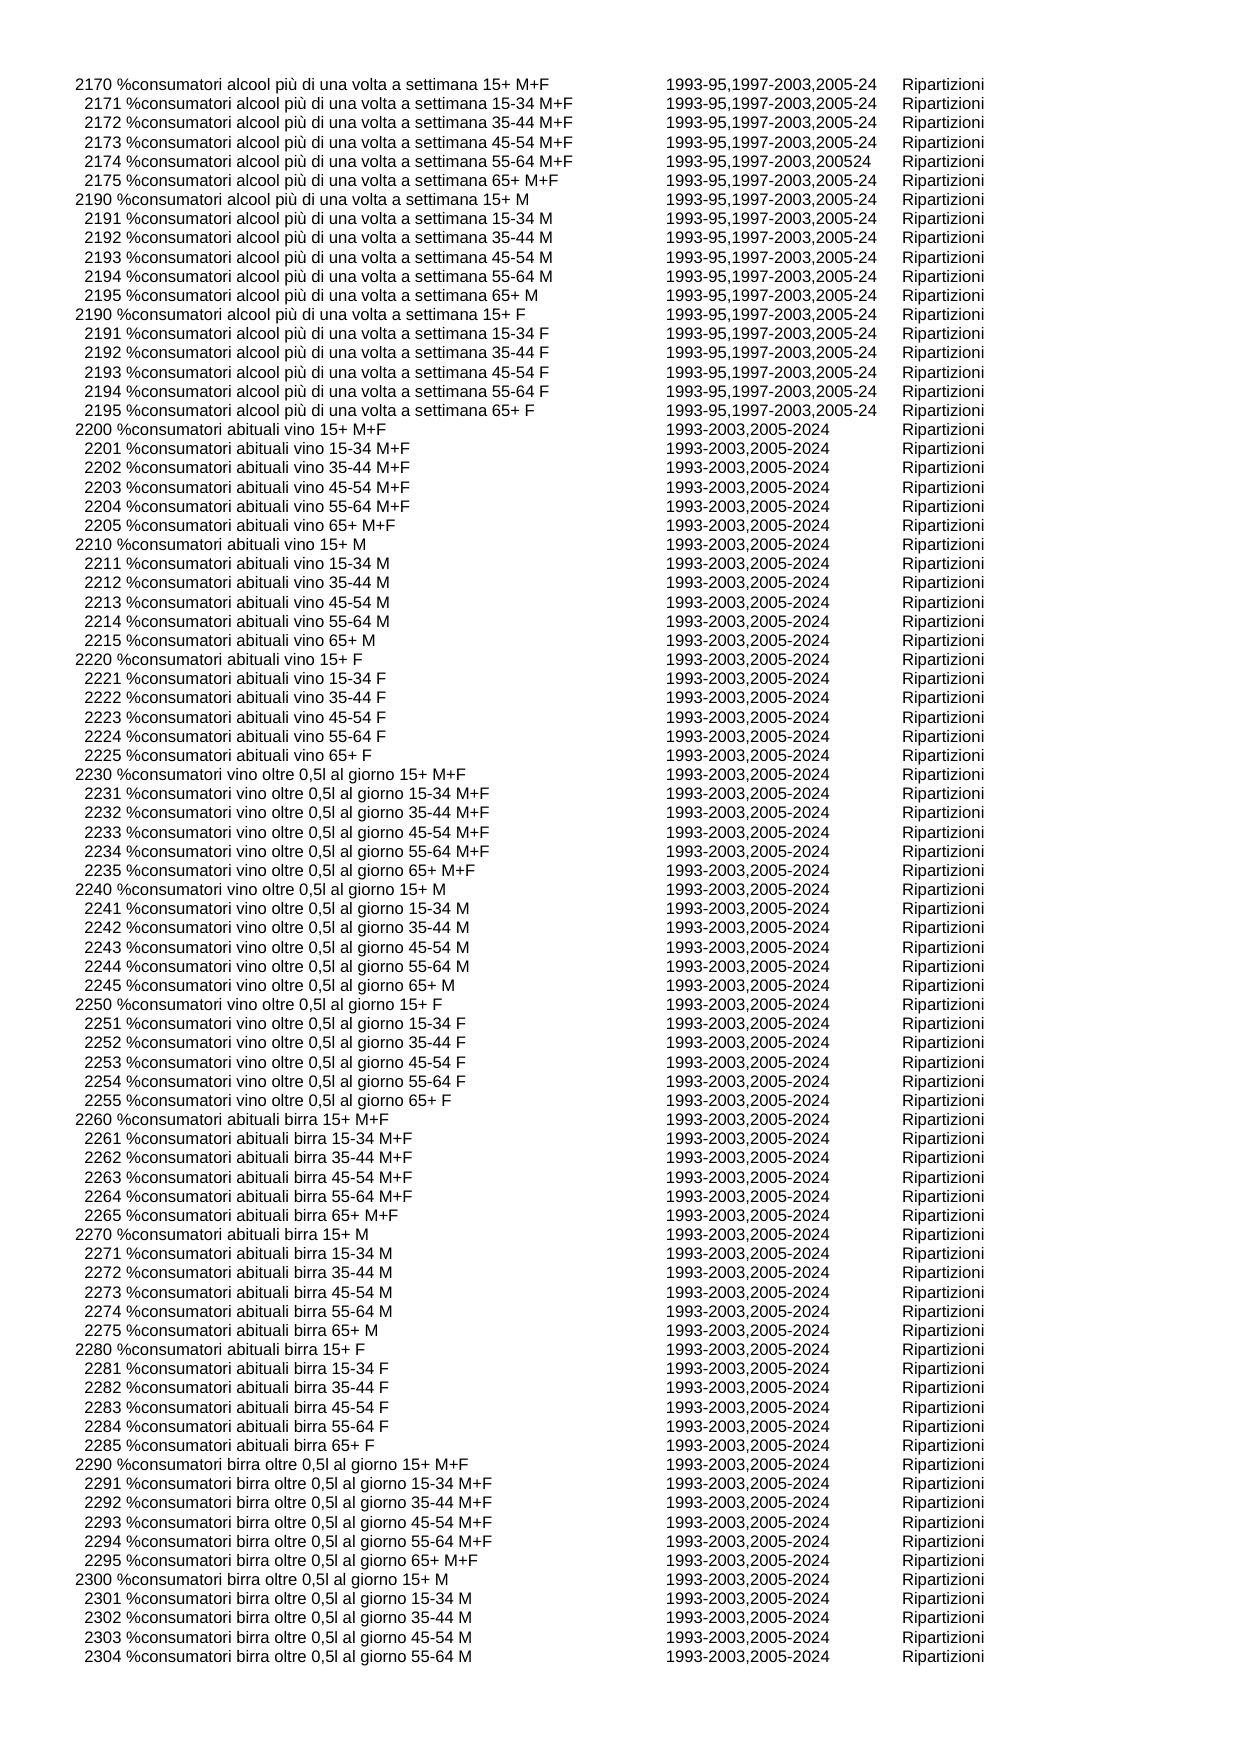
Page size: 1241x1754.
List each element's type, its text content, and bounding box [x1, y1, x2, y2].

text 2212 %consumatori abituali vino 35- 1993-2003,2005-2024 Ripartizioni [75, 573, 1165, 592]
text 2204 %consumatori abituali vino 55-64 M+F 1993-2003,2005-2024 Ripartizioni [75, 497, 1165, 516]
text 2171 %consumatori alcool più di una volta a settimana 15-34 M+F 1993-95,1997-2003,2005-24 Ripartizioni [75, 94, 1165, 113]
text 2250 %consumatori vino oltre 0,5l al giorno 15+ F 1993-2003,2005-2024 Ripartizioni [75, 995, 1165, 1014]
text 2245 %consumatori vino oltre 0,5l al giorno 65+ M 1993-2003,2005-2024 Ripartizioni [75, 976, 1165, 995]
text 2284 %consumatori abituali birra 55- 1993-2003,2005-2024 Ripartizioni [75, 1417, 1165, 1436]
text 2285 %consumatori abituali birra 65+ F 1993-2003,2005-2024 Ripartizioni [75, 1436, 1165, 1455]
text 2290 %consumatori birra oltre 0,5l al giorno 15+ M+F 1993-2003,2005-2024 Ripartizioni [75, 1455, 1165, 1474]
text 2211 %consumatori abituali vino 15- 1993-2003,2005-2024 Ripartizioni [75, 554, 1165, 573]
text 2193 %consumatori alcool più di una volta a settimana 45- 1993-95,1997-2003,2005-24 Ripartizioni [75, 362, 1165, 382]
text 2240 %consumatori vino oltre 0,5l al giorno 15+ M 1993-2003,2005-2024 Ripartizioni [75, 880, 1165, 899]
text 2275 %consumatori abituali birra 65+ M 1993-2003,2005-2024 Ripartizioni [75, 1321, 1165, 1340]
text 2294 %consumatori birra oltre 0,5l al giorno 55-64 M+F 1993-2003,2005-2024 Ripartizioni [75, 1532, 1165, 1551]
text 2190 %consumatori alcool più di una volta a settimana 15+ M 1993-95,1997-2003,2005-24 Ripartizioni [75, 190, 1165, 209]
text 2255 %consumatori vino oltre 0,5l al giorno 65+ F 1993-2003,2005-2024 Ripartizioni [75, 1091, 1165, 1110]
text 2195 %consumatori alcool più di una volta a settimana 65+ M 1993-95,1997-2003,2005-24 Ripartizioni [75, 286, 1165, 305]
text 2265 %consumatori abituali birra 65+ M+F 1993-2003,2005-2024 Ripartizioni [75, 1206, 1165, 1225]
text 2173 %consumatori alcool più di una volta a settimana 45-54 M+F 1993-95,1997-2003,2005-24 Ripartizioni [75, 132, 1165, 152]
text 2222 %consumatori abituali vino 35- 1993-2003,2005-2024 Ripartizioni [75, 688, 1165, 707]
text 2264 %consumatori abituali birra 55-64 M+F 1993-2003,2005-2024 Ripartizioni [75, 1187, 1165, 1206]
text 2293 %consumatori birra oltre 0,5l al giorno 45-54 M+F 1993-2003,2005-2024 Ripartizioni [75, 1512, 1165, 1532]
text 2252 %consumatori vino oltre 0,5l al giorno 35- 1993-2003,2005-2024 Ripartizioni [75, 1033, 1165, 1052]
text 2301 %consumatori birra oltre 0,5l al giorno 15- 1993-2003,2005-2024 Ripartizioni [75, 1589, 1165, 1608]
text 2295 %consumatori birra oltre 0,5l al giorno 65+ M+F 1993-2003,2005-2024 Ripartizioni [75, 1551, 1165, 1570]
text 2251 %consumatori vino oltre 0,5l al giorno 15- 1993-2003,2005-2024 Ripartizioni [75, 1014, 1165, 1033]
text 2303 %consumatori birra oltre 0,5l al giorno 45- 1993-2003,2005-2024 Ripartizioni [75, 1627, 1165, 1647]
text 2292 %consumatori birra oltre 0,5l al giorno 35-44 M+F 1993-2003,2005-2024 Ripartizioni [75, 1493, 1165, 1512]
text 2203 %consumatori abituali vino 45-54 M+F 1993-2003,2005-2024 Ripartizioni [75, 477, 1165, 497]
text 2191 %consumatori alcool più di una volta a settimana 15- 1993-95,1997-2003,2005-24 Ripartizioni [75, 324, 1165, 343]
text 2304 %consumatori birra oltre 0,5l al giorno 55- 1993-2003,2005-2024 Ripartizioni [75, 1647, 1165, 1666]
text 2260 %consumatori abituali birra 15+ M+F 1993-2003,2005-2024 Ripartizioni [75, 1110, 1165, 1129]
text 2282 %consumatori abituali birra 35- 1993-2003,2005-2024 Ripartizioni [75, 1378, 1165, 1397]
text 2233 %consumatori vino oltre 0,5l al giorno 45-54 M+F 1993-2003,2005-2024 Ripartizioni [75, 822, 1165, 842]
text 2302 %consumatori birra oltre 0,5l al giorno 35- 1993-2003,2005-2024 Ripartizioni [75, 1608, 1165, 1627]
text 2191 %consumatori alcool più di una volta a settimana 15- 1993-95,1997-2003,2005-24 Ripartizioni [75, 209, 1165, 228]
text 2230 %consumatori vino oltre 0,5l al giorno 15+ M+F 1993-2003,2005-2024 Ripartizioni [75, 765, 1165, 784]
text 2213 %consumatori abituali vino 45- 1993-2003,2005-2024 Ripartizioni [75, 592, 1165, 612]
text 2300 %consumatori birra oltre 0,5l al giorno 15+ M 1993-2003,2005-2024 Ripartizioni [75, 1570, 1165, 1589]
text 2195 %consumatori alcool più di una volta a settimana 65+ F 1993-95,1997-2003,2005-24 Ripartizioni [75, 401, 1165, 420]
text 2170 %consumatori alcool più di una volta a settimana 15+ M+F 1993-95,1997-2003,2005-24 Ripartizioni [75, 75, 1165, 94]
text 2225 %consumatori abituali vino 65+ F 1993-2003,2005-2024 Ripartizioni [75, 746, 1165, 765]
text 2205 %consumatori abituali vino 65+ M+F 1993-2003,2005-2024 Ripartizioni [75, 516, 1165, 535]
text 2193 %consumatori alcool più di una volta a settimana 45- 1993-95,1997-2003,2005-24 Ripartizioni [75, 247, 1165, 267]
text 2270 %consumatori abituali birra 15+ M 1993-2003,2005-2024 Ripartizioni [75, 1225, 1165, 1244]
text 2253 %consumatori vino oltre 0,5l al giorno 45- 1993-2003,2005-2024 Ripartizioni [75, 1052, 1165, 1072]
text 2175 %consumatori alcool più di una volta a settimana 65+ M+F 1993-95,1997-2003,2005-24 Ripartizioni [75, 171, 1165, 190]
text 2200 %consumatori abituali vino 15+ M+F 1993-2003,2005-2024 Ripartizioni [75, 420, 1165, 439]
text 2202 %consumatori abituali vino 35-44 M+F 1993-2003,2005-2024 Ripartizioni [75, 458, 1165, 477]
text 2221 %consumatori abituali vino 15- 1993-2003,2005-2024 Ripartizioni [75, 669, 1165, 688]
text 2174 %consumatori alcool più di una volta a settimana 55-64 M+F 1993-95,1997-2003,200524 Ripartizioni [75, 152, 1165, 171]
text 2243 %consumatori vino oltre 0,5l al giorno 45- 1993-2003,2005-2024 Ripartizioni [75, 937, 1165, 957]
text 2201 %consumatori abituali vino 15-34 M+F 1993-2003,2005-2024 Ripartizioni [75, 439, 1165, 458]
text 2242 %consumatori vino oltre 0,5l al giorno 35- 1993-2003,2005-2024 Ripartizioni [75, 918, 1165, 937]
text 2192 %consumatori alcool più di una volta a settimana 35- 1993-95,1997-2003,2005-24 Ripartizioni [75, 343, 1165, 362]
text 2194 %consumatori alcool più di una volta a settimana 55- 1993-95,1997-2003,2005-24 Ripartizioni [75, 267, 1165, 286]
text 2271 %consumatori abituali birra 15- 1993-2003,2005-2024 Ripartizioni [75, 1244, 1165, 1263]
text 2273 %consumatori abituali birra 45- 1993-2003,2005-2024 Ripartizioni [75, 1282, 1165, 1302]
text 2280 %consumatori abituali birra 15+ F 1993-2003,2005-2024 Ripartizioni [75, 1340, 1165, 1359]
text 2262 %consumatori abituali birra 35-44 M+F 1993-2003,2005-2024 Ripartizioni [75, 1148, 1165, 1167]
text 2231 %consumatori vino oltre 0,5l al giorno 15-34 M+F 1993-2003,2005-2024 Ripartizioni [75, 784, 1165, 803]
text 2234 %consumatori vino oltre 0,5l al giorno 55-64 M+F 1993-2003,2005-2024 Ripartizioni [75, 842, 1165, 861]
text 2215 %consumatori abituali vino 65+ M 1993-2003,2005-2024 Ripartizioni [75, 631, 1165, 650]
text 2283 %consumatori abituali birra 45- 1993-2003,2005-2024 Ripartizioni [75, 1397, 1165, 1417]
text 2223 %consumatori abituali vino 45- 1993-2003,2005-2024 Ripartizioni [75, 707, 1165, 727]
text 2192 %consumatori alcool più di una volta a settimana 35- 1993-95,1997-2003,2005-24 Ripartizioni [75, 228, 1165, 247]
text 2172 %consumatori alcool più di una volta a settimana 35-44 M+F 1993-95,1997-2003,2005-24 Ripartizioni [75, 113, 1165, 132]
text 2281 %consumatori abituali birra 15- 1993-2003,2005-2024 Ripartizioni [75, 1359, 1165, 1378]
text 2274 %consumatori abituali birra 55- 1993-2003,2005-2024 Ripartizioni [75, 1302, 1165, 1321]
text 2291 %consumatori birra oltre 0,5l al giorno 15-34 M+F 1993-2003,2005-2024 Ripartizioni [75, 1474, 1165, 1493]
text 2210 %consumatori abituali vino 15+ M 1993-2003,2005-2024 Ripartizioni [75, 535, 1165, 554]
text 2194 %consumatori alcool più di una volta a settimana 55- 1993-95,1997-2003,2005-24 Ripartizioni [75, 382, 1165, 401]
text 2214 %consumatori abituali vino 55- 1993-2003,2005-2024 Ripartizioni [75, 612, 1165, 631]
text 2232 %consumatori vino oltre 0,5l al giorno 35-44 M+F 1993-2003,2005-2024 Ripartizioni [75, 803, 1165, 822]
text 2235 %consumatori vino oltre 0,5l al giorno 65+ M+F 1993-2003,2005-2024 Ripartizioni [75, 861, 1165, 880]
text 2190 %consumatori alcool più di una volta a settimana 15+ F 1993-95,1997-2003,2005-24 Ripartizioni [75, 305, 1165, 324]
text 2272 %consumatori abituali birra 35- 1993-2003,2005-2024 Ripartizioni [75, 1263, 1165, 1282]
text 2254 %consumatori vino oltre 0,5l al giorno 55- 1993-2003,2005-2024 Ripartizioni [75, 1072, 1165, 1091]
text 2241 %consumatori vino oltre 0,5l al giorno 15- 1993-2003,2005-2024 Ripartizioni [75, 899, 1165, 918]
text 2261 %consumatori abituali birra 15-34 M+F 1993-2003,2005-2024 Ripartizioni [75, 1129, 1165, 1148]
text 2263 %consumatori abituali birra 45-54 M+F 1993-2003,2005-2024 Ripartizioni [75, 1167, 1165, 1187]
text 2244 %consumatori vino oltre 0,5l al giorno 55- 1993-2003,2005-2024 Ripartizioni [75, 957, 1165, 976]
text 2224 %consumatori abituali vino 55- 1993-2003,2005-2024 Ripartizioni [75, 727, 1165, 746]
text 2220 %consumatori abituali vino 15+ F 1993-2003,2005-2024 Ripartizioni [75, 650, 1165, 669]
